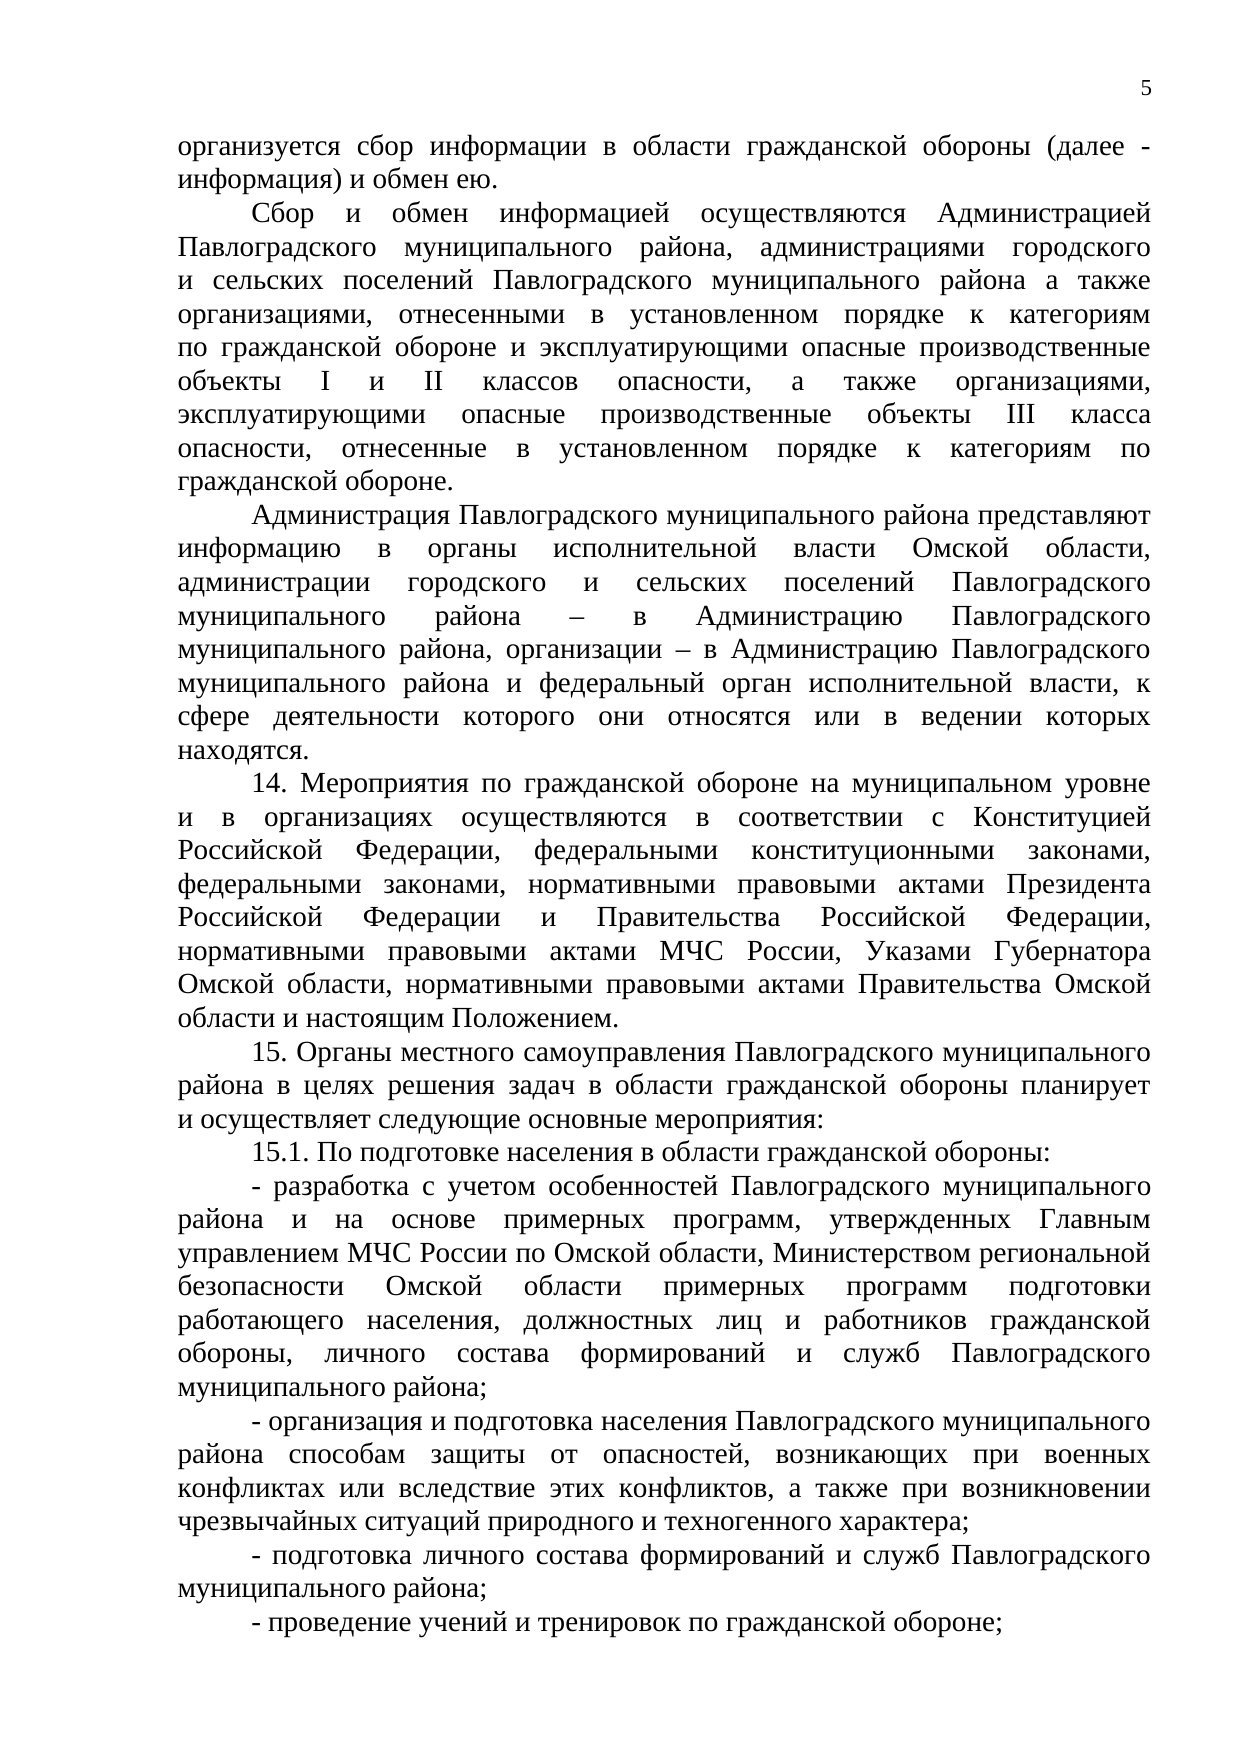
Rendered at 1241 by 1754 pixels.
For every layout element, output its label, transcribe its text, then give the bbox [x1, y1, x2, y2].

text 14. Мероприятия по гражданской обороне на муниципальном уровне и в организациях осуществляются в соответствии с Конституцией Российской Федерации, федеральными конституционными законами, федеральными законами, нормативными правовыми актами Президента Российской Федерации и Правительства Российской Федерации, нормативными правовыми актами МЧС России, Указами Губернатора Омской области, нормативными правовыми актами Правительства Омской области и настоящим Положением. [177, 765, 1152, 1034]
text - разработка с учетом особенностей Павлоградского муниципального района и на основе примерных программ, утвержденных Главным управлением МЧС России по Омской области, Министерством региональной безопасности Омской области примерных программ подготовки работающего населения, должностных лиц и работников гражданской обороны, личного состава формирований и служб Павлоградского муниципального района; [177, 1168, 1152, 1403]
text 15. Органы местного самоуправления Павлоградского муниципального района в целях решения задач в области гражданской обороны планирует и осуществляет следующие основные мероприятия: [177, 1034, 1152, 1134]
text - организация и подготовка населения Павлоградского муниципального района способам защиты от опасностей, возникающих при военных конфликтах или вследствие этих конфликтов, а также при возникновении чрезвычайных ситуаций природного и техногенного характера; [177, 1403, 1152, 1537]
text Сбор и обмен информацией осуществляются Администрацией Павлоградского муниципального района, администрациями городского и сельских поселений Павлоградского муниципального района а также организациями, отнесенными в установленном порядке к категориям по гражданской обороне и эксплуатирующими опасные производственные объекты I и II классов опасности, а также организациями, эксплуатирующими опасные производственные объекты III класса опасности, отнесенные в установленном порядке к категориям по гражданской обороне. [177, 195, 1152, 497]
text 15.1. По подготовке населения в области гражданской обороны: [177, 1134, 1152, 1168]
text - проведение учений и тренировок по гражданской обороне; [177, 1604, 1152, 1637]
text Администрация Павлоградского муниципального района представляют информацию в органы исполнительной власти Омской области, администрации городского и сельских поселений Павлоградского муниципального района – в Администрацию Павлоградского муниципального района, организации – в Администрацию Павлоградского муниципального района и федеральный орган исполнительной власти, к сфере деятельности которого они относятся или в ведении которых находятся. [177, 497, 1152, 765]
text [177, 128, 1152, 195]
text - подготовка личного состава формирований и служб Павлоградского муниципального района; [177, 1537, 1152, 1604]
